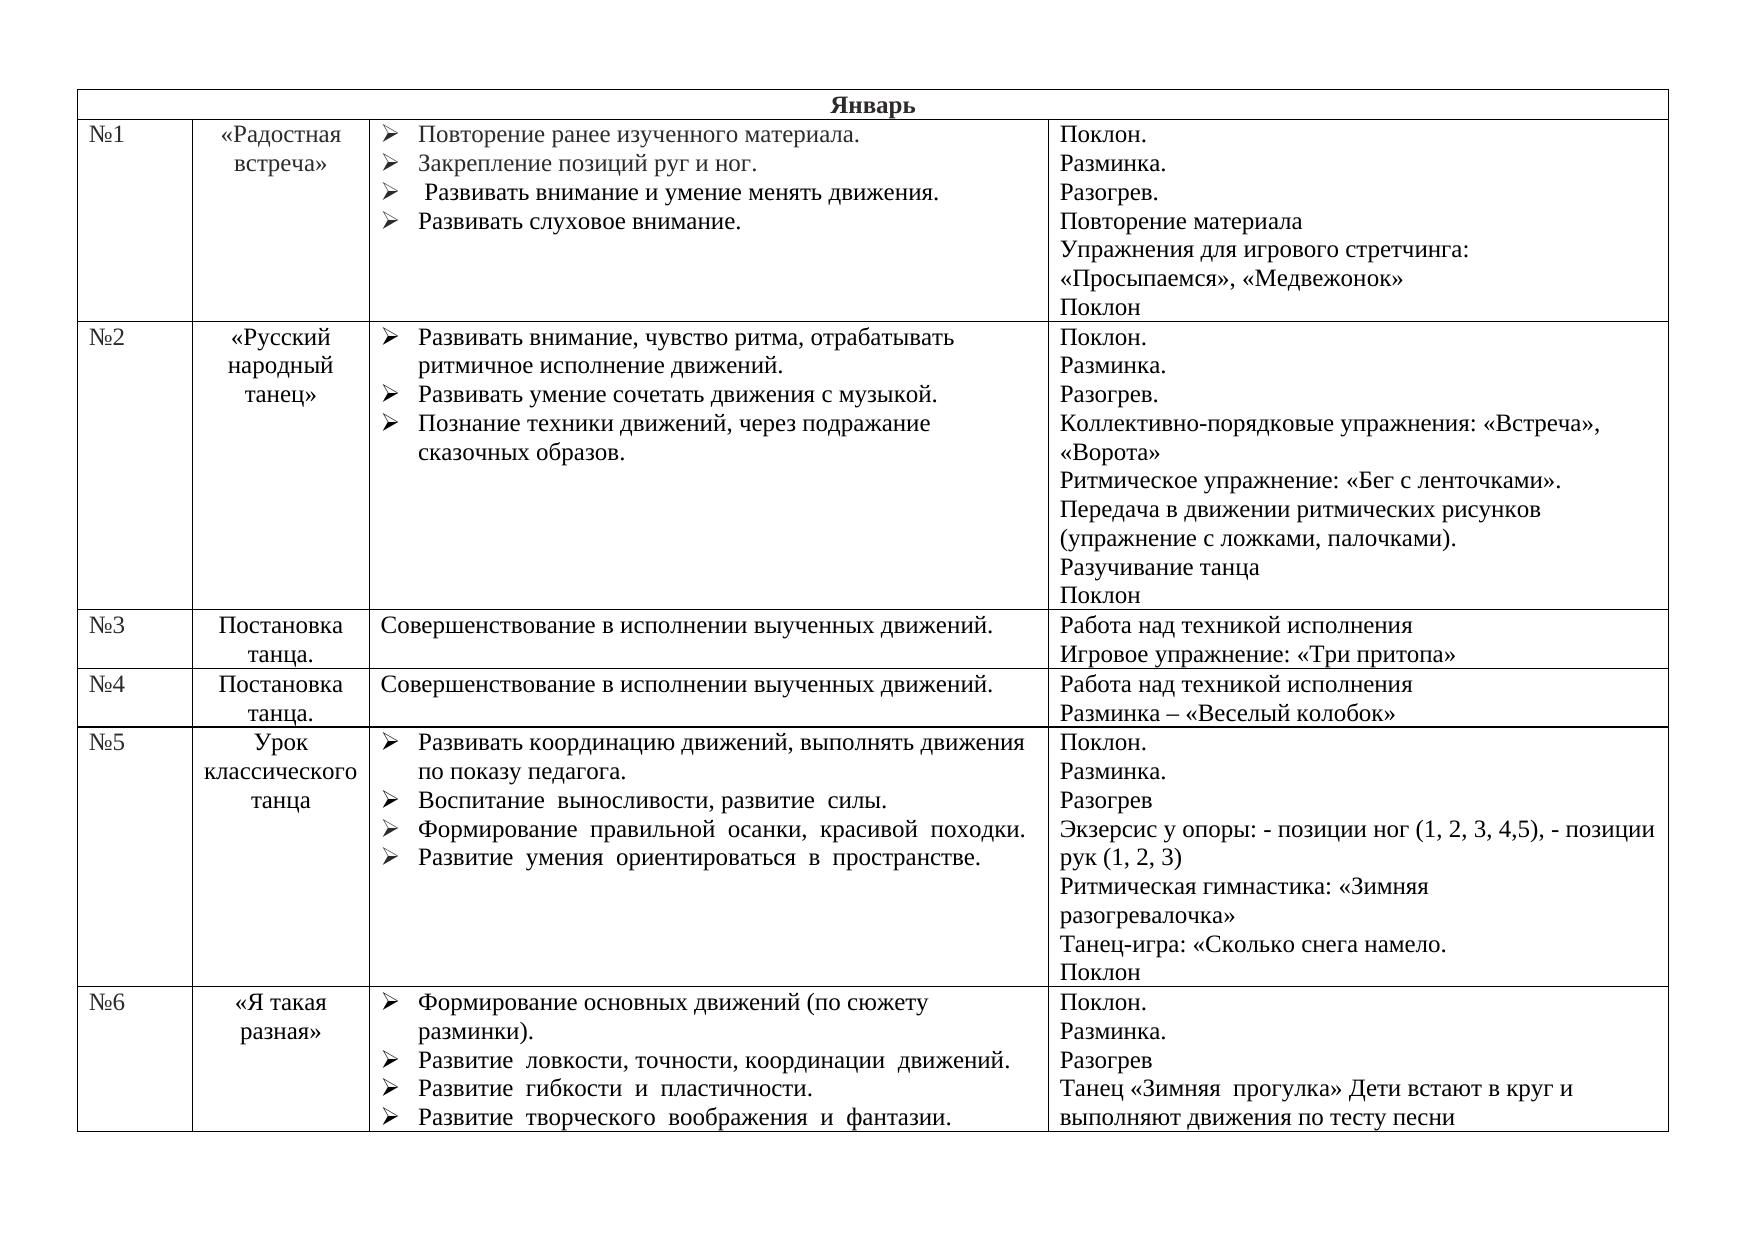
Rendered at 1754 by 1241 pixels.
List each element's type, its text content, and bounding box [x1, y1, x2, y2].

table_cell №6 [78, 987, 192, 1131]
table_cell «Русский народный танец» [193, 322, 369, 609]
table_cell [370, 987, 1048, 1131]
table_cell №2 [78, 322, 192, 609]
table_cell Работа над техникой исполнения Разминка – «Веселый колобок» [1049, 669, 1668, 726]
table_cell «Радостная встреча» [193, 120, 369, 321]
table_cell Урок классического танца [193, 728, 369, 986]
table_cell Постановка танца. [193, 669, 369, 726]
table_cell Поклон. Разминка. Разогрев. Повторение материала Упражнения для игрового стретчинга: «Просыпаемся», «Медвежонок» Поклон [1049, 120, 1668, 321]
table_cell Развивать внимание, чувство ритма, отрабатывать ритмичное исполнение движений. Развивать умение сочетать движения с музыкой. Познание техники движений, через подражание сказочных образов. [370, 322, 1048, 609]
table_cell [1049, 987, 1668, 1131]
table_cell Поклон. Разминка. Разогрев Экзерсис у опоры: - позиции ног (1, 2, 3, 4,5), - позиции рук (1, 2, 3) Ритмическая гимнастика: «Зимняя разогревалочка» Танец-игра: «Сколько снега намело. Поклон [1049, 728, 1668, 986]
table_cell Поклон. Разминка. Разогрев. Коллективно-порядковые упражнения: «Встреча», «Ворота» Ритмическое упражнение: «Бег с ленточками». Передача в движении ритмических рисунков (упражнение с ложками, палочками). Разучивание танца Поклон [1049, 322, 1668, 609]
table_cell Повторение ранее изученного материала. Закрепление позиций руг и ног. Развивать внимание и умение менять движения. Развивать слуховое внимание. [370, 120, 1048, 321]
table_cell №4 [78, 669, 192, 726]
table_cell №3 [78, 610, 192, 668]
table_cell №5 [78, 728, 192, 986]
table_cell Развивать координацию движений, выполнять движения по показу педагога. Воспитание выносливости, развитие силы. Формирование правильной осанки, красивой походки. Развитие умения ориентироваться в пространстве. [370, 728, 1048, 986]
table_cell Работа над техникой исполнения Игровое упражнение: «Три притопа» [1049, 610, 1668, 668]
table_cell Январь [78, 90, 1668, 118]
table_cell Совершенствование в исполнении выученных движений. [370, 610, 1048, 668]
table_cell Постановка танца. [193, 610, 369, 668]
table_cell «Я такая разная» [193, 987, 369, 1131]
table_cell Совершенствование в исполнении выученных движений. [370, 669, 1048, 726]
table_cell №1 [78, 120, 192, 321]
